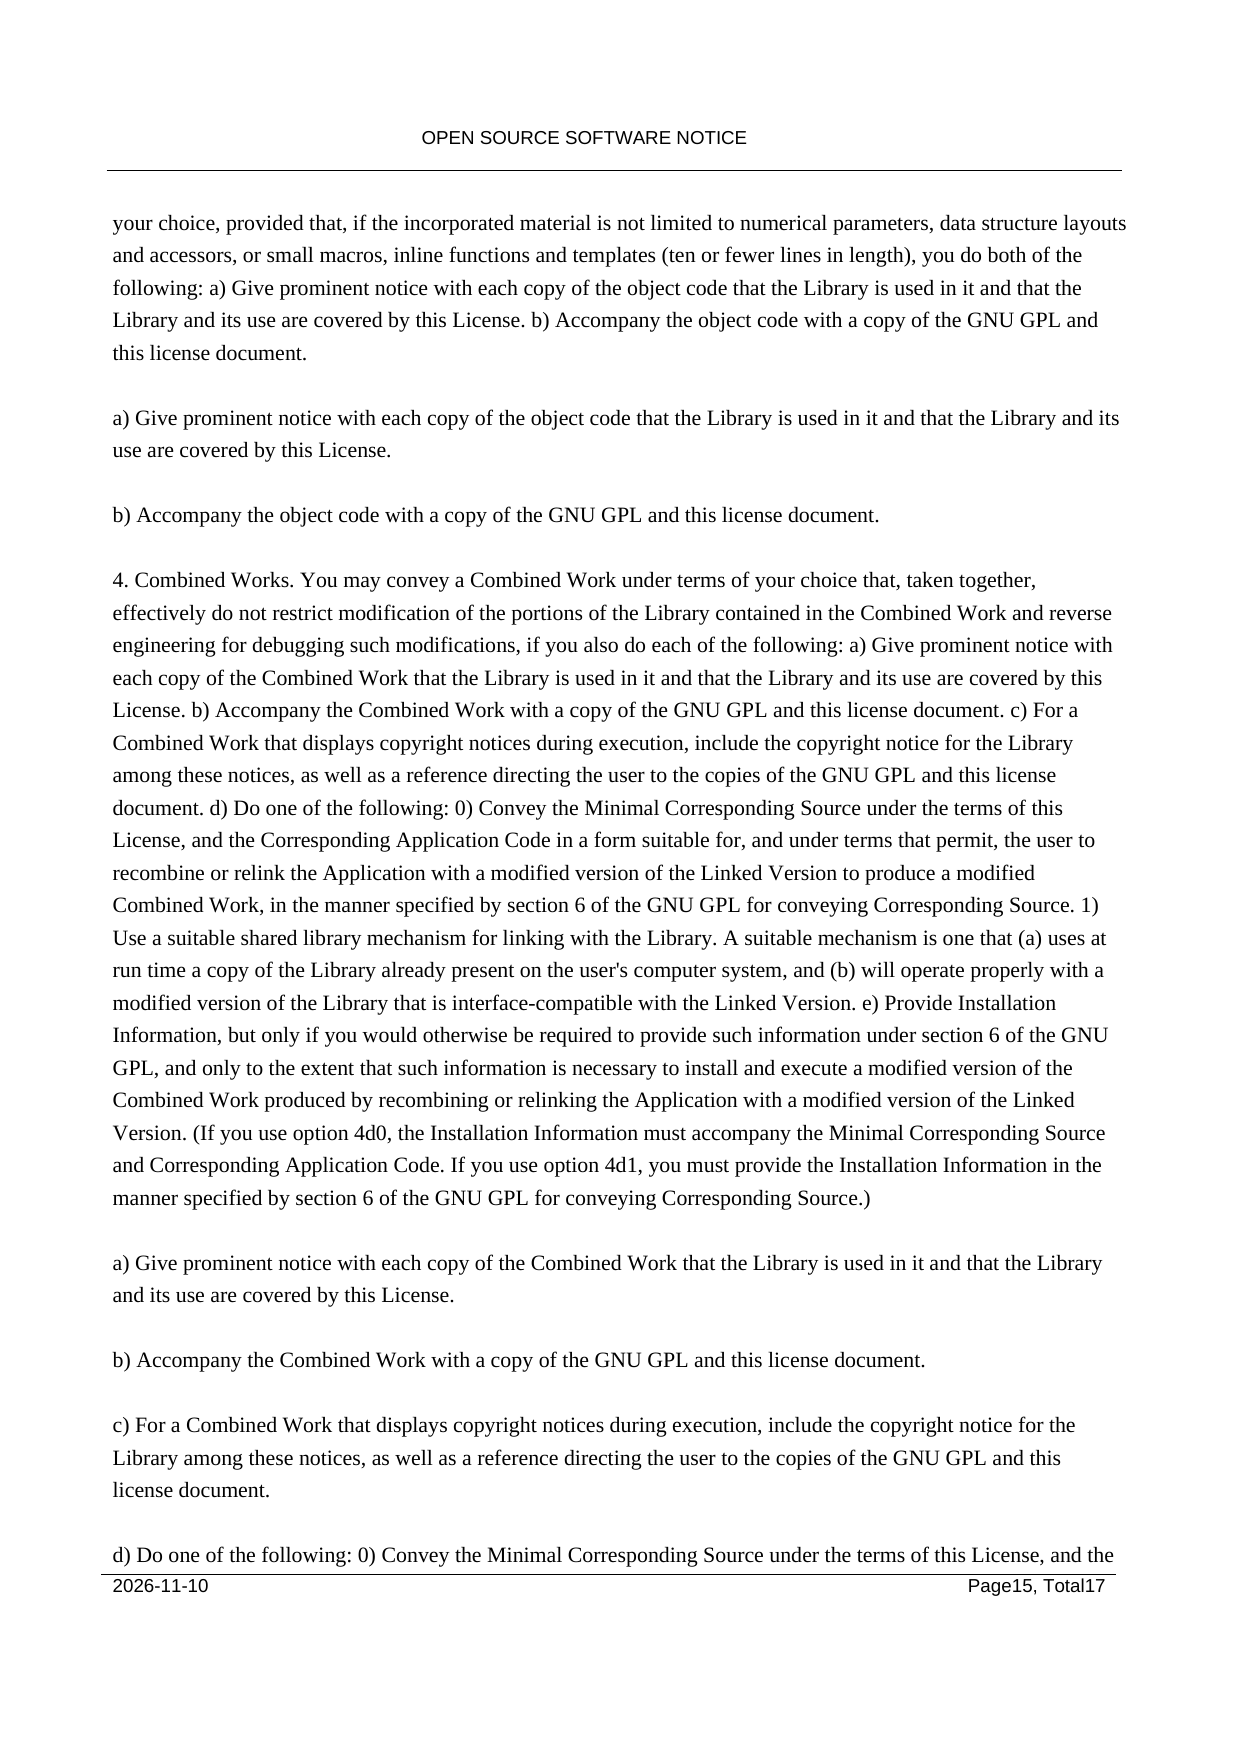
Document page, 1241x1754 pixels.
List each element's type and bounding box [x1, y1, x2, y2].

text [112, 206, 1128, 1571]
